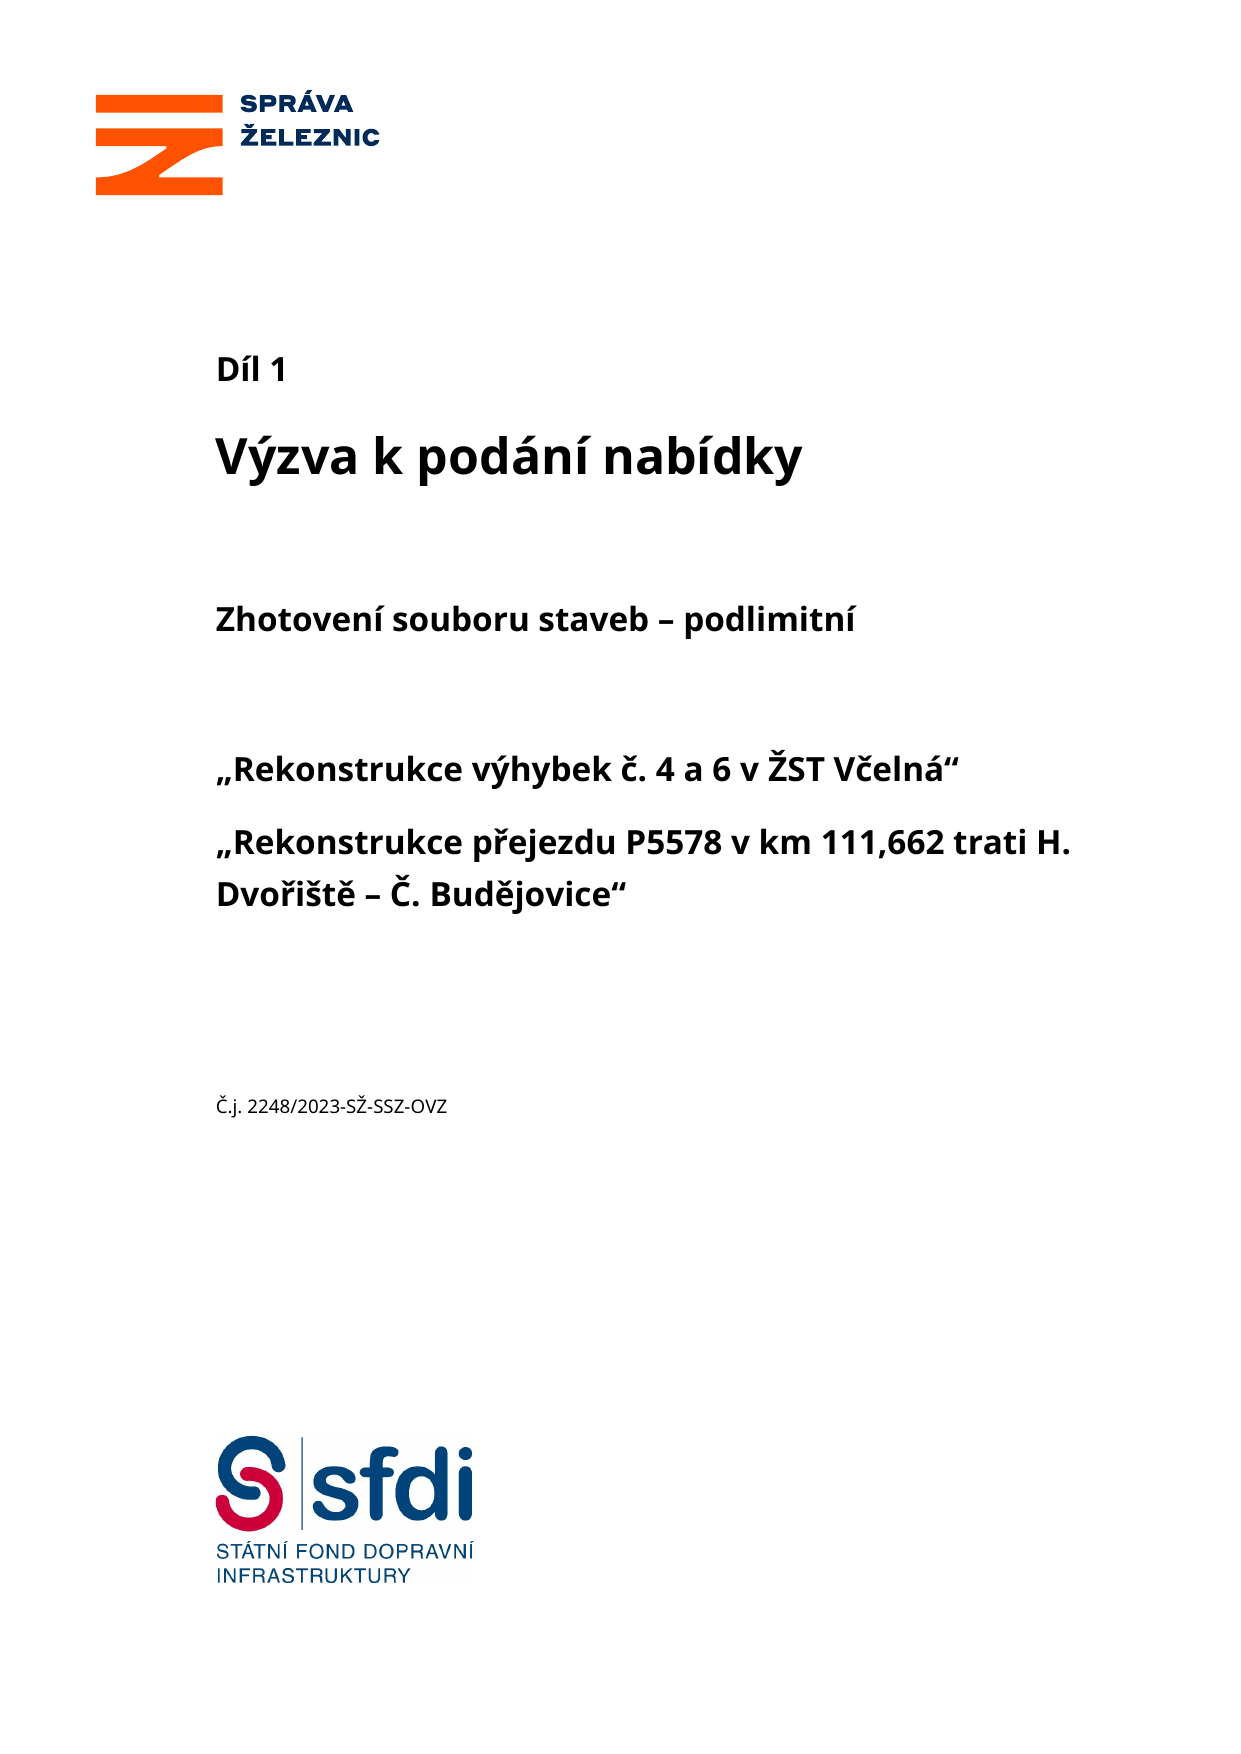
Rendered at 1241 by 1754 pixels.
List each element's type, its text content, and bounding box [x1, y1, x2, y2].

list Č.j. 2248/2023-SŽ-SSZ-OVZ [216, 1093, 1122, 1119]
text „Rekonstrukce přejezdu P5578 v km 111,662 trati H. Dvořiště – Č. Budějovice“ [216, 818, 1122, 916]
text Díl 1 [216, 346, 1122, 391]
text „Rekonstrukce výhybek č. 4 a 6 v ŽST Včelná“ [216, 746, 1122, 791]
text Výzva k podání nabídky [216, 421, 1122, 489]
picture [215, 1433, 474, 1583]
text Zhotovení souboru staveb – podlimitní [216, 596, 1122, 641]
